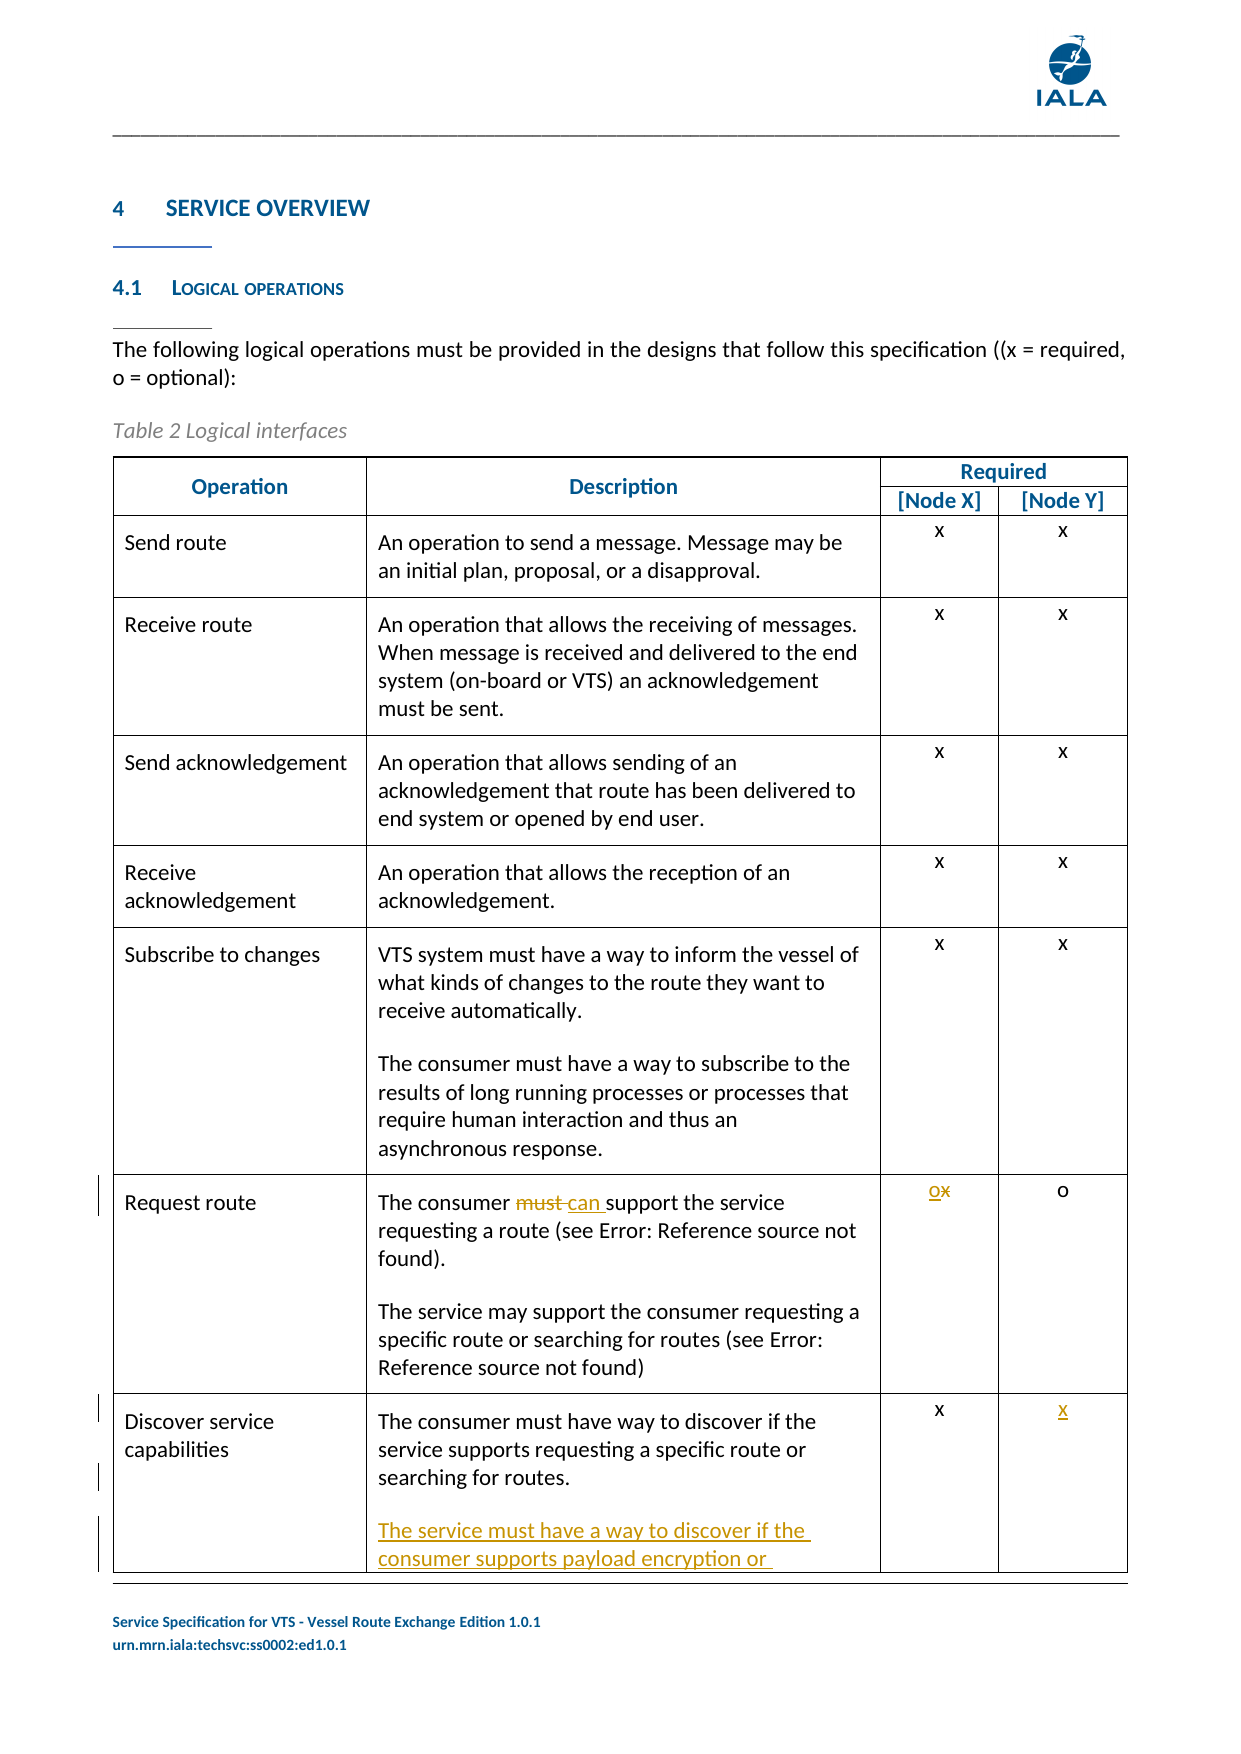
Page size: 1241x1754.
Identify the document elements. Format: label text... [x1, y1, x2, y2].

table_cell [Node Y] [999, 487, 1127, 514]
table_header Description [367, 458, 880, 514]
table_cell An operation that allows the reception of an acknowledgement. [367, 846, 880, 927]
text The following logical operations must be provided in the designs that follow this specification ((x = required, o = optional): [112, 335, 1128, 391]
table_cell x [881, 1394, 998, 1572]
table_cell Send route [114, 516, 366, 597]
table_cell Receive route [114, 598, 366, 735]
text Table 2 Logical interfaces [112, 416, 1128, 444]
table_cell [Node X] [881, 487, 998, 514]
table_cell An operation that allows the receiving of messages. When message is received and delivered to the end system (on-board or VTS) an acknowledgement must be sent. [367, 598, 880, 735]
table_cell x [999, 736, 1127, 845]
table_cell x [999, 846, 1127, 927]
table_cell x [881, 736, 998, 845]
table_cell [367, 1394, 880, 1572]
table_cell x [999, 598, 1127, 735]
table_cell Send acknowledgement [114, 736, 366, 845]
table_header Required [881, 458, 1127, 486]
table_cell [999, 1394, 1127, 1572]
table_cell [881, 1175, 998, 1393]
table_cell o [999, 1175, 1127, 1393]
table_cell x [881, 598, 998, 735]
table_cell The consumer support the service requesting a route (see 3.1.10). The service may support the consumer requesting a specific route or searching for routes (see 3.1.12) [367, 1175, 880, 1393]
table_cell VTS system must have a way to inform the vessel of what kinds of changes to the route they want to receive automatically. The consumer must have a way to subscribe to the results of long running processes or processes that require human interaction and thus an asynchronous response. [367, 928, 880, 1174]
subtitle Service Overview [112, 192, 1128, 222]
table_cell x [999, 928, 1127, 1174]
table_cell Request route [114, 1175, 366, 1393]
table_cell An operation that allows sending of an acknowledgement that route has been delivered to end system or opened by end user. [367, 736, 880, 845]
table_cell Receive acknowledgement [114, 846, 366, 927]
picture [1021, 27, 1119, 122]
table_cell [114, 1394, 366, 1572]
table_cell An operation to send a message. Message may be an initial plan, proposal, or a disapproval. [367, 516, 880, 597]
table_cell x [881, 516, 998, 597]
table_cell Subscribe to changes [114, 928, 366, 1174]
table_cell x [881, 928, 998, 1174]
table_cell x [881, 846, 998, 927]
subtitle Logical operations [112, 273, 1128, 302]
table_header Operation [114, 458, 366, 514]
table_cell x [999, 516, 1127, 597]
